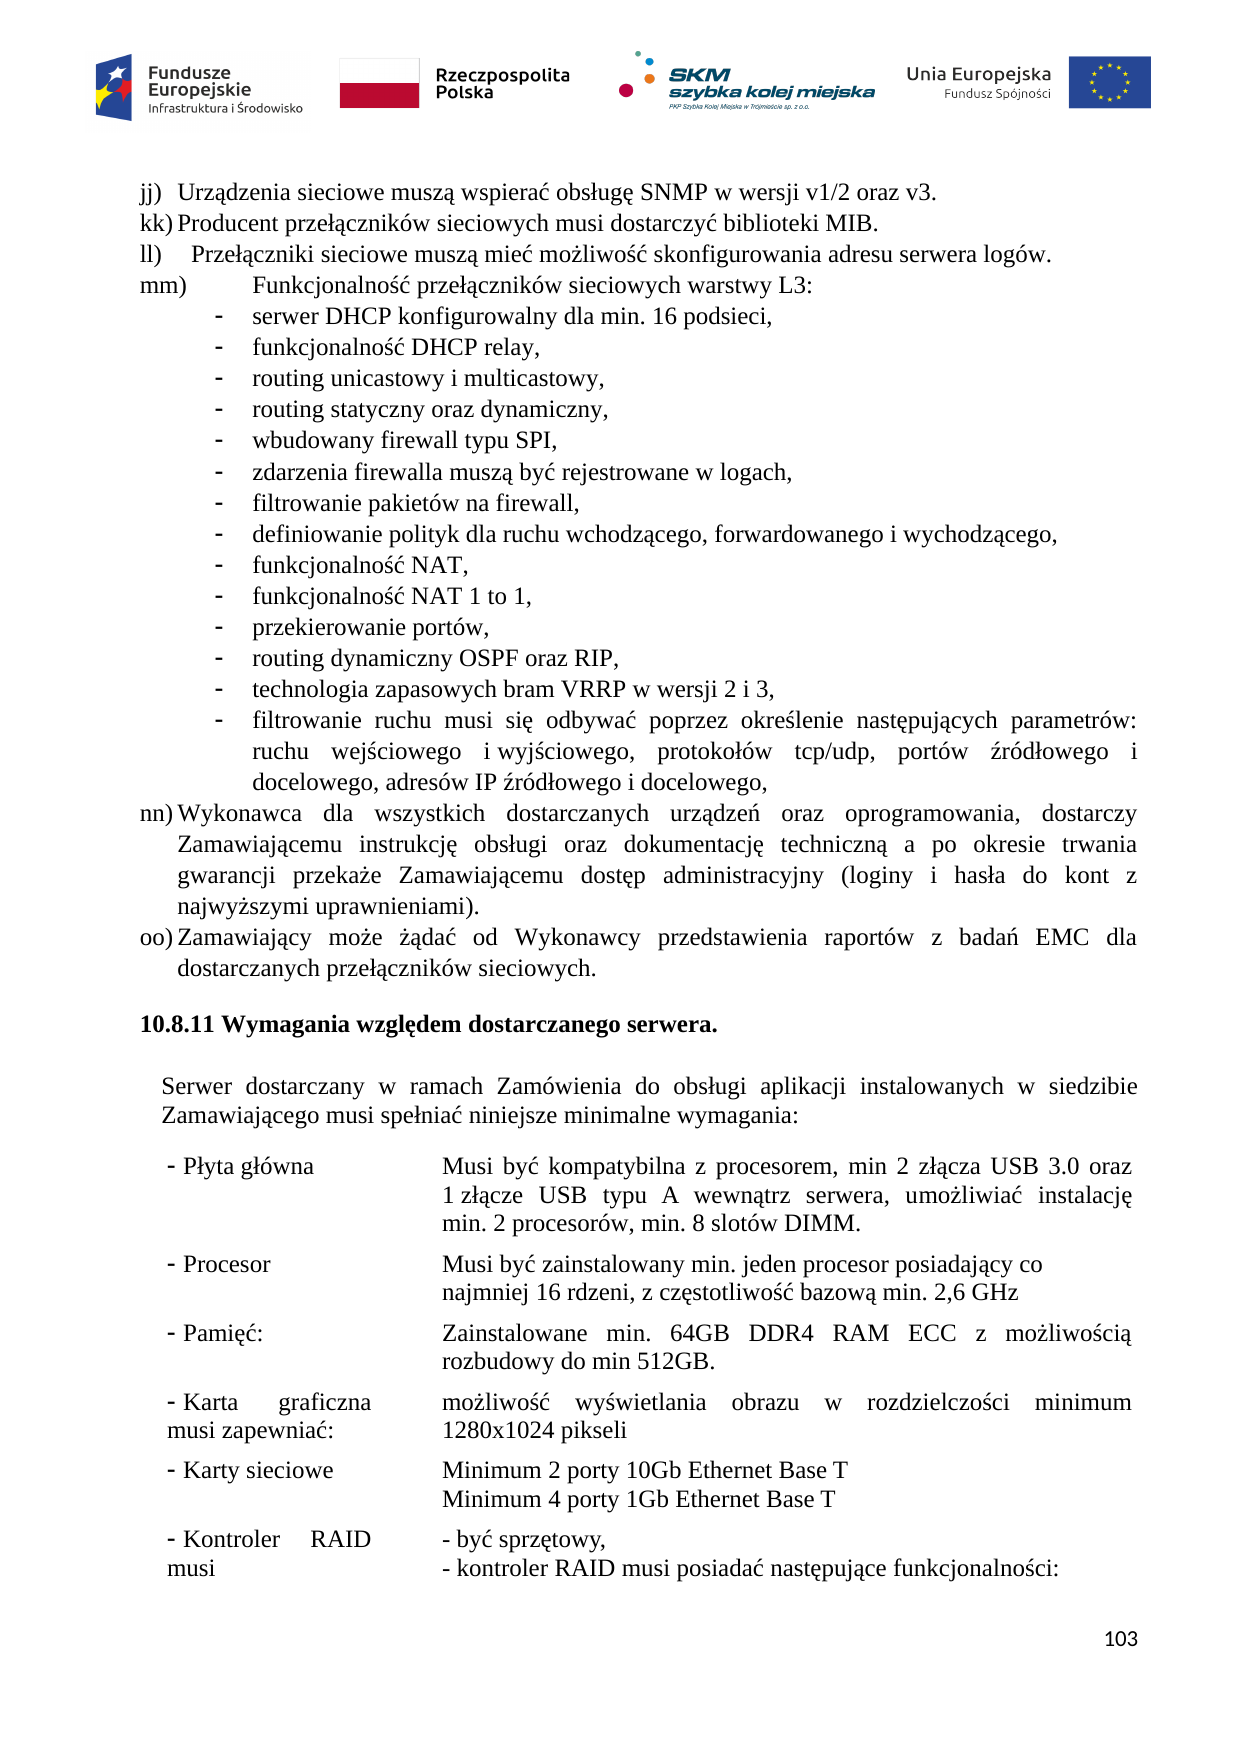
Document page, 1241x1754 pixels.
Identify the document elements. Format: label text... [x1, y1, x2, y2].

picture [322, 41, 587, 125]
table_cell Pamięć: [102, 1312, 377, 1381]
list Urządzenia sieciowe muszą wspierać obsługę SNMP w wersji v1/2 oraz v3. [139, 177, 1138, 206]
table_header Musi być kompatybilna z procesorem, min 2 złącza USB 3.0 oraz 1 złącze USB typu A wewnątrz serwera, umożliwiać instalację min. 2 procesorów, min. 8 slotów DIMM. [377, 1145, 1138, 1243]
list filtrowanie pakietów na firewall, [214, 488, 1138, 516]
table_cell Minimum 2 porty 10Gb Ethernet Base T Minimum 4 porty 1Gb Ethernet Base T [377, 1450, 1138, 1519]
list filtrowanie ruchu musi się odbywać poprzez określenie następujących parametrów: ruchu wejściowego i wyjściowego, protokołów tcp/udp, portów źródłowego i docelowego, adresów IP źródłowego i docelowego, [214, 705, 1138, 796]
picture [85, 51, 311, 133]
list routing unicastowy i multicastowy, [214, 363, 1138, 392]
list wbudowany firewall typu SPI, [214, 426, 1138, 454]
list Zamawiający może żądać od Wykonawcy przedstawienia raportów z badań EMC dla dostarczanych przełączników sieciowych. [139, 922, 1138, 982]
table_cell Procesor [102, 1243, 377, 1312]
list routing dynamiczny OSPF oraz RIP, [214, 643, 1138, 672]
table_header Płyta główna [102, 1145, 377, 1243]
list zdarzenia firewalla muszą być rejestrowane w logach, [214, 457, 1138, 485]
table_cell Karty sieciowe [102, 1450, 377, 1519]
list Producent przełączników sieciowych musi dostarczyć biblioteki MIB. [139, 208, 1138, 237]
list przekierowanie portów, [214, 612, 1138, 641]
list Wykonawca dla wszystkich dostarczanych urządzeń oraz oprogramowania, dostarczy Zamawiającemu instrukcję obsługi oraz dokumentację techniczną a po okresie trwania gwarancji przekaże Zamawiającemu dostęp administracyjny (loginy i hasła do kont z najwyższymi uprawnieniami). [139, 798, 1138, 920]
picture [619, 51, 875, 110]
table_cell możliwość wyświetlania obrazu w rozdzielczości minimum 1280x1024 pikseli [377, 1381, 1138, 1450]
table_cell Karta graficzna musi zapewniać: [102, 1381, 377, 1450]
list Funkcjonalność przełączników sieciowych warstwy L3: [139, 270, 1138, 299]
list routing statyczny oraz dynamiczny, [214, 394, 1138, 423]
list funkcjonalność NAT 1 to 1, [214, 581, 1138, 609]
table_cell Musi być zainstalowany min. jeden procesor posiadający co najmniej 16 rdzeni, z częstotliwość bazową min. 2,6 GHz [377, 1243, 1138, 1312]
table_cell Zainstalowane min. 64GB DDR4 RAM ECC z możliwością rozbudowy do min 512GB. [377, 1312, 1138, 1381]
text 10.8.11 Wymagania względem dostarczanego serwera. [139, 1009, 1138, 1038]
table_cell Kontroler RAID musi charakteryzować się następującymi właściwościami: [102, 1519, 377, 1588]
list funkcjonalność NAT, [214, 550, 1138, 578]
picture [889, 24, 1169, 141]
text Serwer dostarczany w ramach Zamówienia do obsługi aplikacji instalowanych w siedzibie Zamawiającego musi spełniać niniejsze minimalne wymagania: [161, 1042, 1138, 1129]
list technologia zapasowych bram VRRP w wersji 2 i 3, [214, 674, 1138, 703]
list funkcjonalność DHCP relay, [214, 332, 1138, 361]
list Przełączniki sieciowe muszą mieć możliwość skonfigurowania adresu serwera logów. [139, 239, 1138, 268]
list definiowanie polityk dla ruchu wchodzącego, forwardowanego i wychodzącego, [214, 519, 1138, 547]
list serwer DHCP konfigurowalny dla min. 16 podsieci, [214, 301, 1138, 330]
